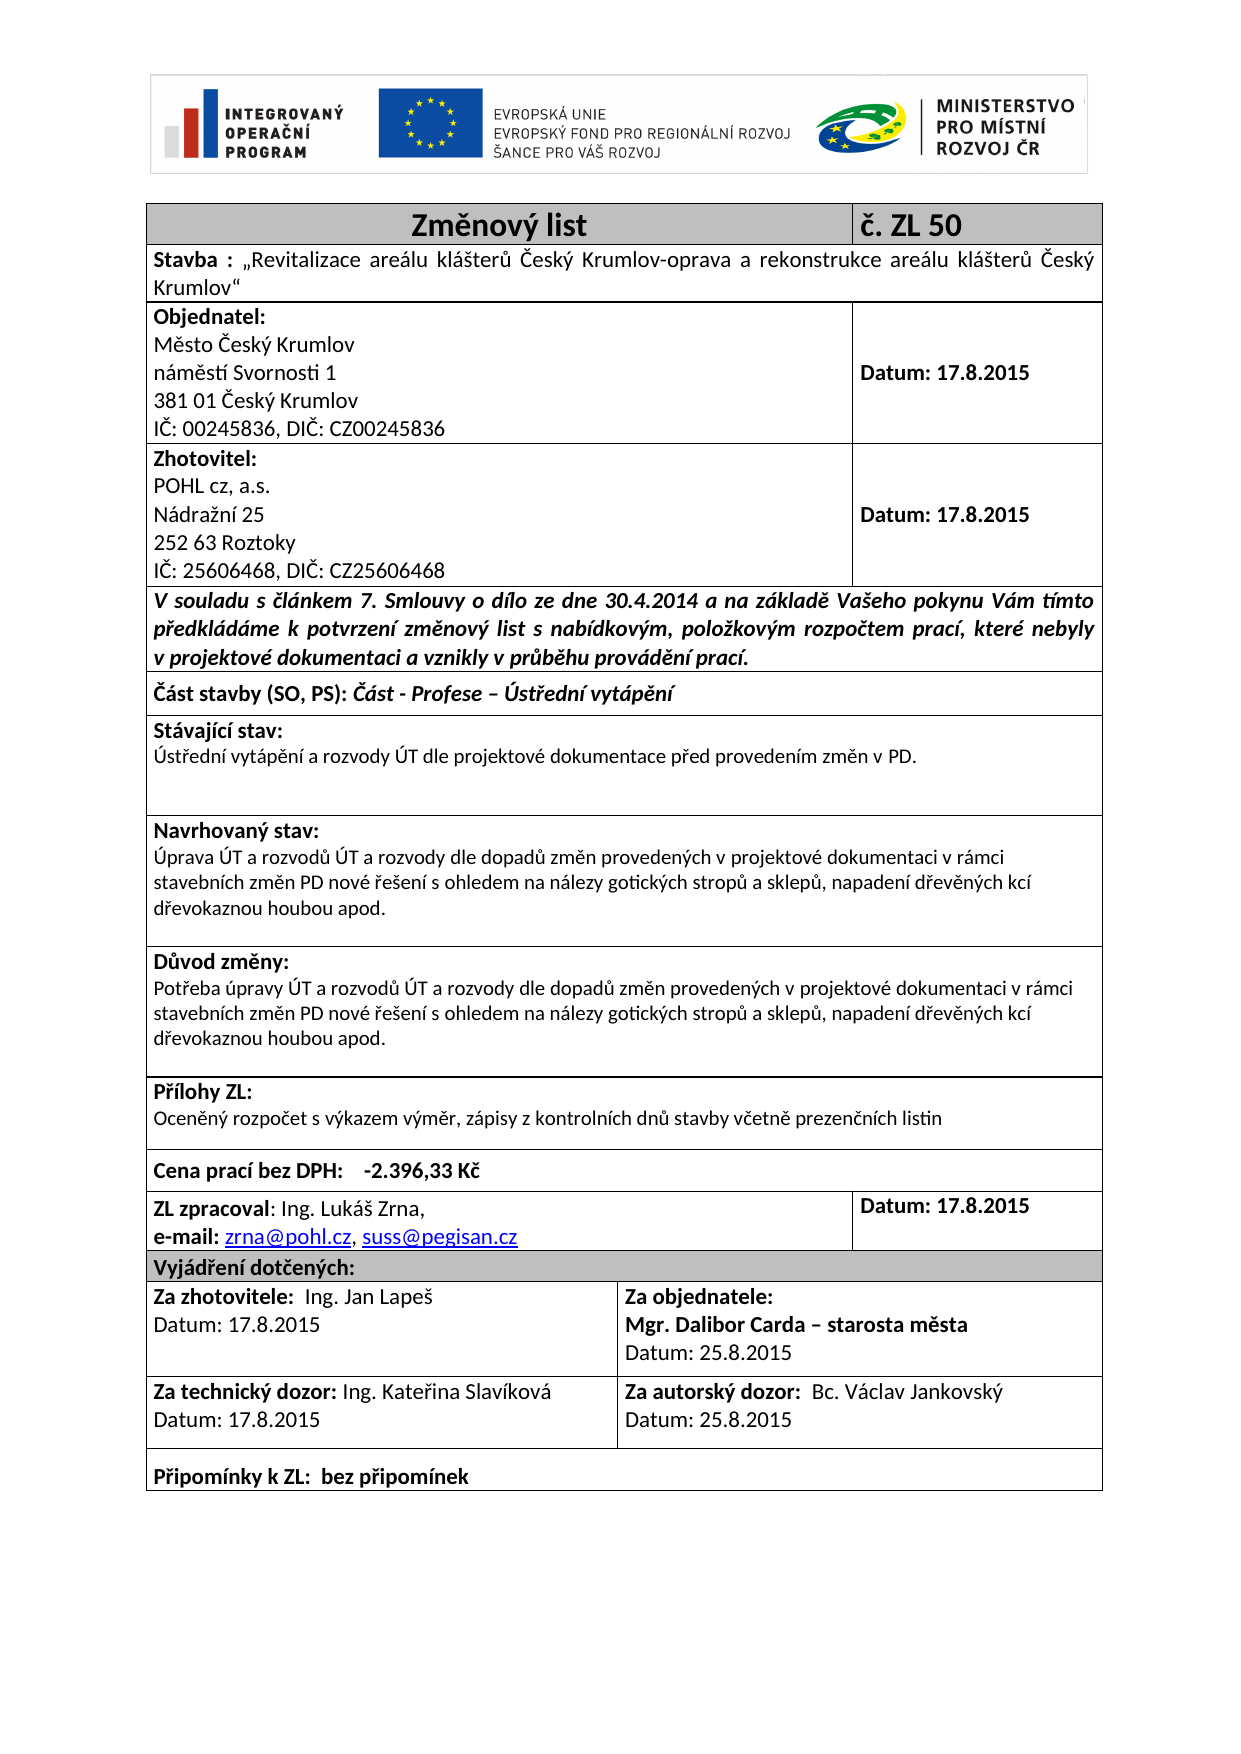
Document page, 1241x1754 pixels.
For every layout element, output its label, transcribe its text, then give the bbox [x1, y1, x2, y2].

table_cell ZL zpracoval: Ing. Lukáš Zrna, e-mail: zrna@pohl.cz, suss@pegisan.cz [147, 1192, 852, 1250]
table_cell Navrhovaný stav: Úprava ÚT a rozvodů ÚT a rozvody dle dopadů změn provedených v projektové dokumentaci v rámci stavebních změn PD nové řešení s ohledem na nálezy gotických stropů a sklepů, napadení dřevěných kcí dřevokaznou houbou apod. [147, 816, 1102, 946]
table_cell Objednatel: Město Český Krumlov náměstí Svornosti 1 381 01 Český Krumlov IČ: 00245836, DIČ: CZ00245836 [147, 303, 852, 443]
table_header Změnový list [147, 204, 852, 244]
table_cell Za autorský dozor: Bc. Václav Jankovský Datum: 25.8.2015 [618, 1377, 1102, 1447]
table_cell Část stavby (SO, PS): Část - Profese – Ústřední vytápění [147, 672, 1102, 715]
table_cell Datum: 17.8.2015 [853, 1192, 1102, 1250]
table_cell Stavba : „Revitalizace areálu klášterů Český Krumlov-oprava a rekonstrukce areálu klášterů Český Krumlov“ [147, 245, 1102, 301]
table_cell V souladu s článkem 7. Smlouvy o dílo ze dne 30.4.2014 a na základě Vašeho pokynu Vám tímto předkládáme k potvrzení změnový list s nabídkovým, položkovým rozpočtem prací, které nebyly v projektové dokumentaci a vznikly v průběhu provádění prací. [147, 587, 1102, 671]
table_cell Zhotovitel: POHL cz, a.s. Nádražní 25 252 63 Roztoky IČ: 25606468, DIČ: CZ25606468 [147, 444, 852, 586]
table_cell Datum: 17.8.2015 [853, 303, 1102, 443]
table_cell Důvod změny: Potřeba úpravy ÚT a rozvodů ÚT a rozvody dle dopadů změn provedených v projektové dokumentaci v rámci stavebních změn PD nové řešení s ohledem na nálezy gotických stropů a sklepů, napadení dřevěných kcí dřevokaznou houbou apod. [147, 947, 1102, 1076]
table_cell Za technický dozor: Ing. Kateřina Slavíková Datum: 17.8.2015 [147, 1377, 617, 1447]
table_header č. ZL 50 [853, 204, 1102, 244]
table_cell Za objednatele: Mgr. Dalibor Carda – starosta města Datum: 25.8.2015 [618, 1282, 1102, 1376]
table_cell Vyjádření dotčených: [147, 1251, 1102, 1281]
table_cell Připomínky k ZL: bez připomínek [147, 1449, 1102, 1490]
table_cell Za zhotovitele: Ing. Jan Lapeš Datum: 17.8.2015 [147, 1282, 617, 1376]
table_cell Přílohy ZL: Oceněný rozpočet s výkazem výměr, zápisy z kontrolních dnů stavby včetně prezenčních listin [147, 1078, 1102, 1149]
table_cell Cena prací bez DPH: -2.396,33 Kč [147, 1150, 1102, 1191]
picture [147, 73, 1093, 175]
table_cell Datum: 17.8.2015 [853, 444, 1102, 586]
table_cell Stávající stav: Ústřední vytápění a rozvody ÚT dle projektové dokumentace před provedením změn v PD. [147, 716, 1102, 815]
